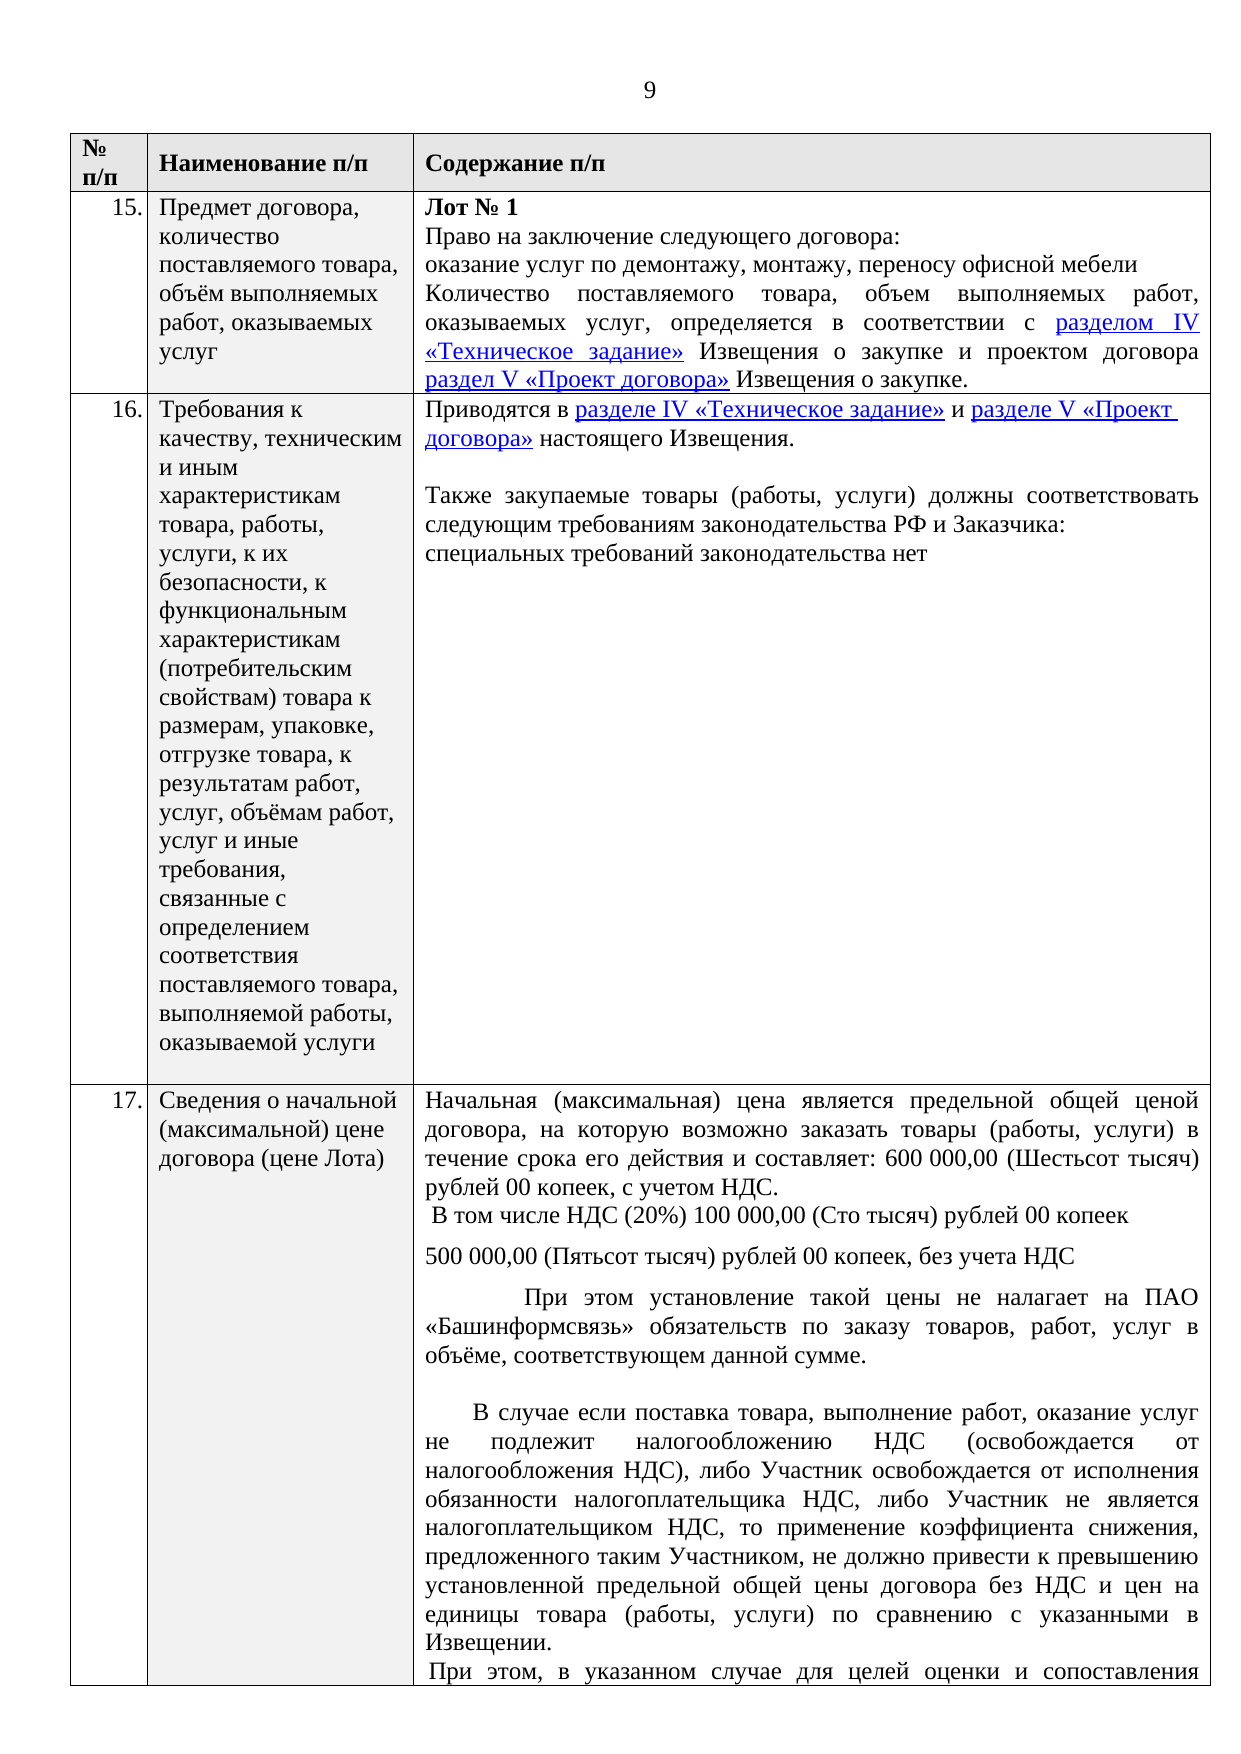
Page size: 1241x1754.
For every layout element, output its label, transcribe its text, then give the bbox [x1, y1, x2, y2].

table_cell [414, 1085, 1210, 1685]
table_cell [148, 1085, 413, 1685]
table_cell [71, 1085, 147, 1685]
table_cell Требования к качеству, техническим и иным характеристикам товара, работы, услуги, к их безопасности, к функциональным характеристикам (потребительским свойствам) товара к размерам, упаковке, отгрузке товара, к результатам работ, услуг, объёмам работ, услуг и иные требования, связанные с определением соответствия поставляемого товара, выполняемой работы, оказываемой услуги [148, 394, 413, 1084]
table_cell [71, 192, 147, 393]
table_cell Лот № 1 Право на заключение следующего договора: оказание услуг по демонтажу, монтажу, переносу офисной мебели Количество поставляемого товара, объем выполняемых работ, оказываемых услуг, определяется в соответствии с разделом IV «Техническое задание» Извещения о закупке и проектом договора раздел V «Проект договора» Извещения о закупке. [414, 192, 1210, 393]
table_header Наименование п/п [148, 134, 413, 191]
table_cell Предмет договора, количество поставляемого товара, объём выполняемых работ, оказываемых услуг [148, 192, 413, 393]
table_cell Приводятся в разделе IV «Техническое задание» и разделе V «Проект договора» настоящего Извещения. Также закупаемые товары (работы, услуги) должны соответствовать следующим требованиям законодательства РФ и Заказчика: специальных требований законодательства нет [414, 394, 1210, 1084]
table_header № п/п [71, 134, 147, 191]
table_cell [71, 394, 147, 1084]
table_header Содержание п/п [414, 134, 1210, 191]
